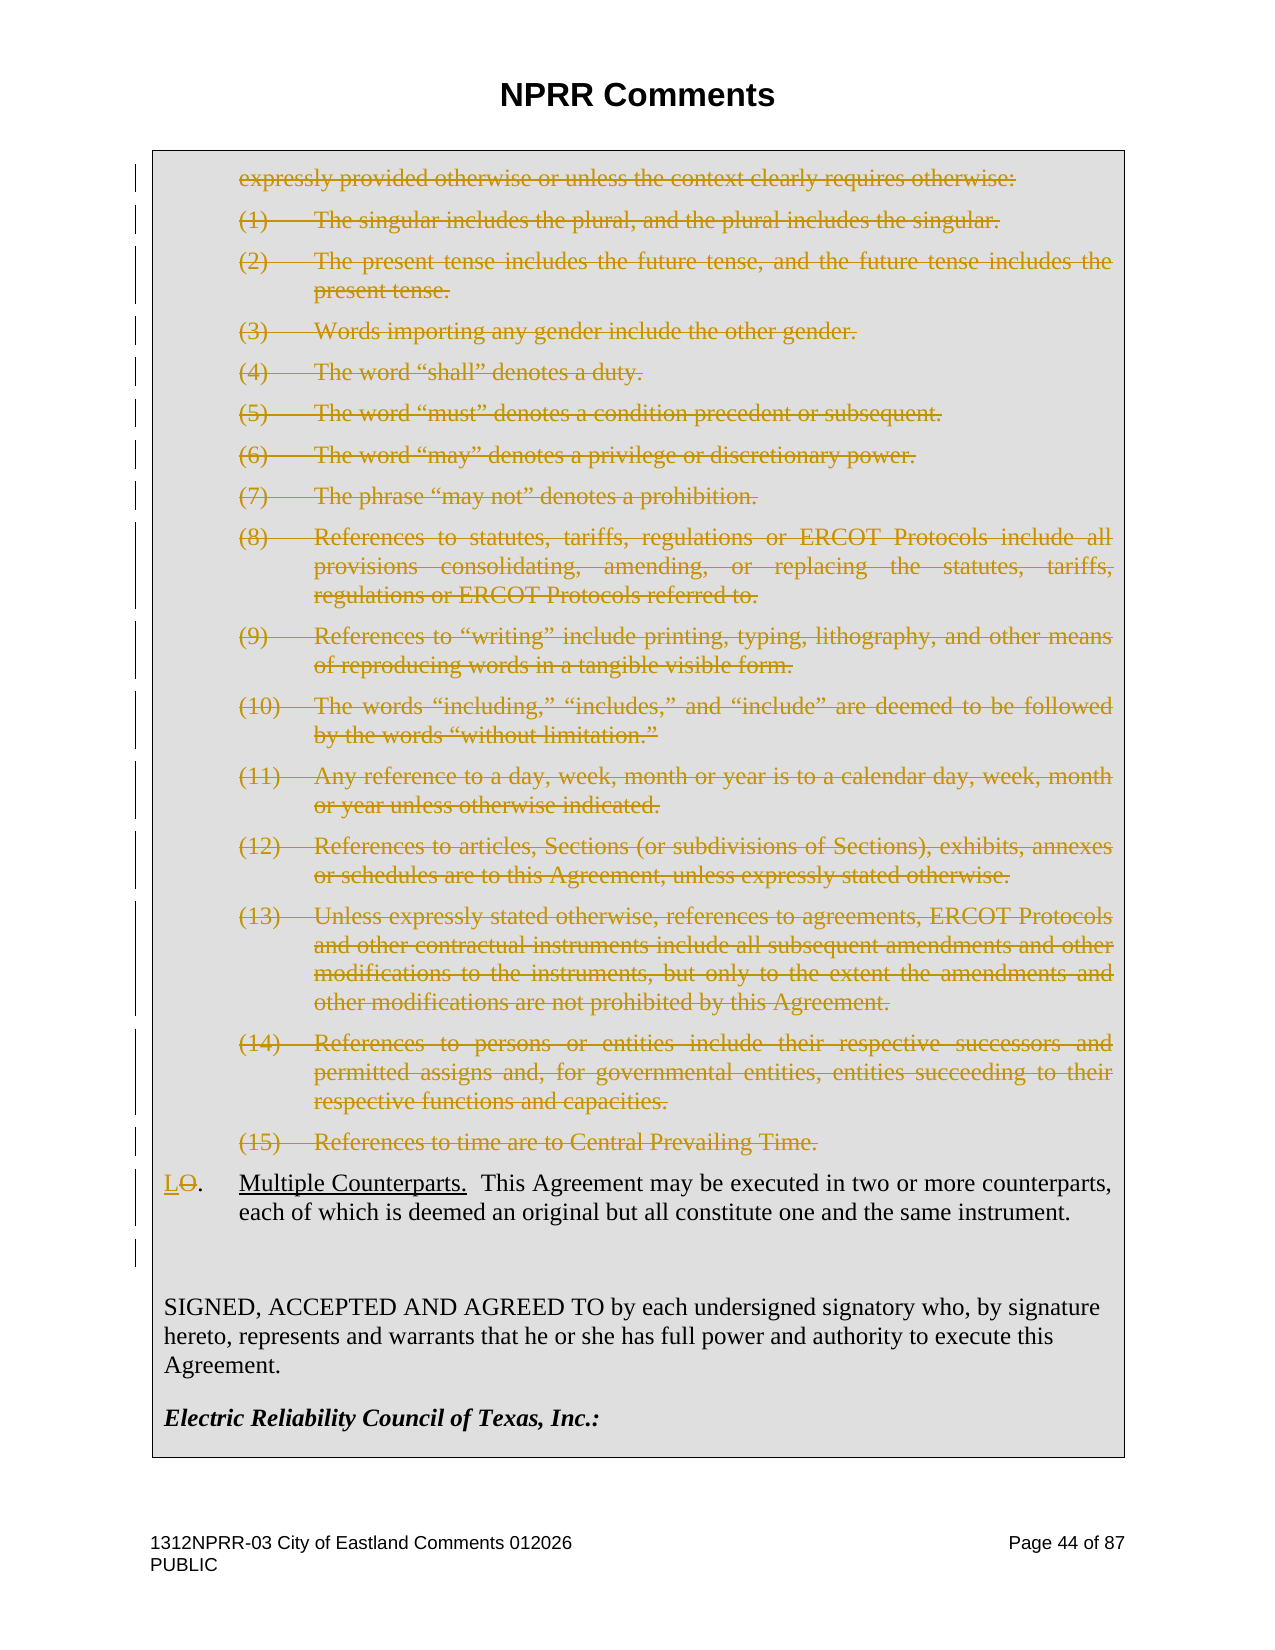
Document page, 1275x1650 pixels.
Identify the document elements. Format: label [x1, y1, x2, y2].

table_header [153, 151, 1124, 1457]
